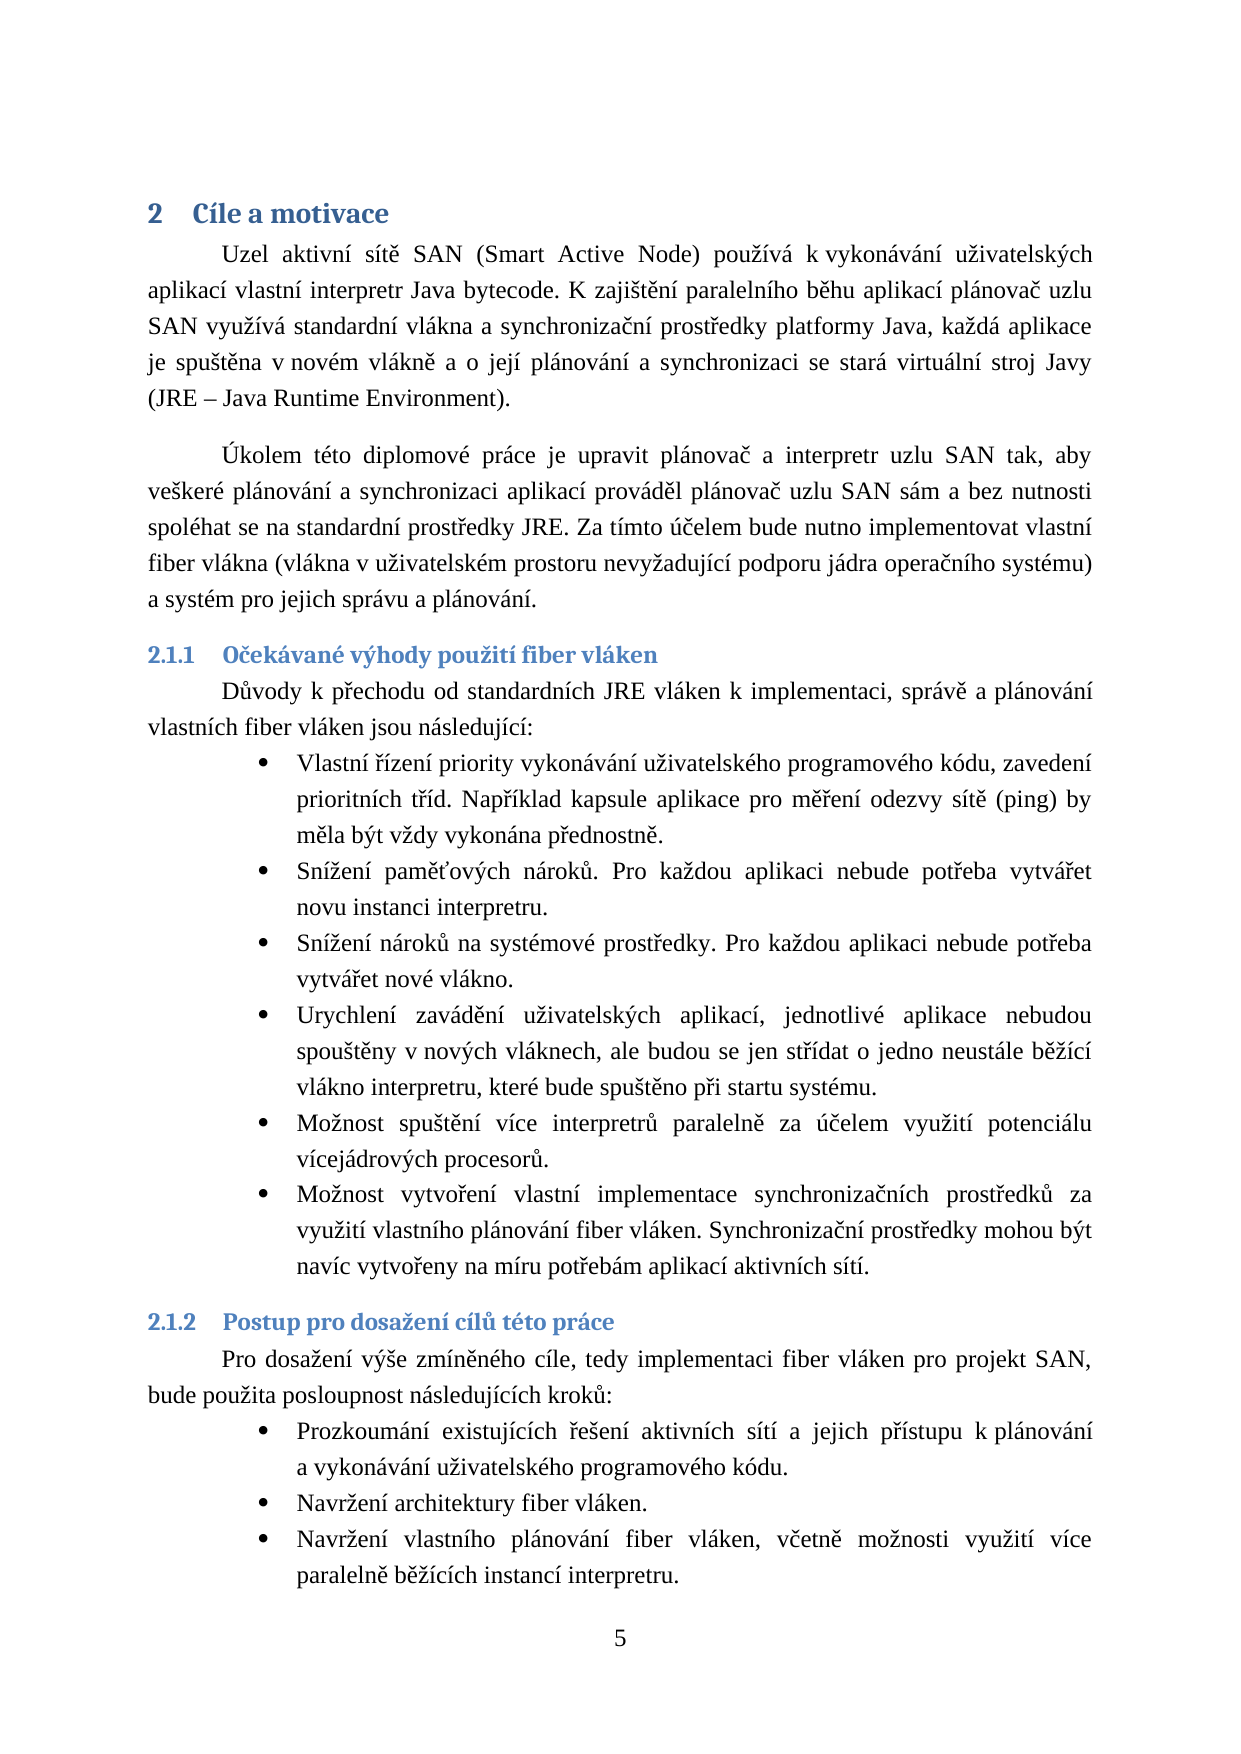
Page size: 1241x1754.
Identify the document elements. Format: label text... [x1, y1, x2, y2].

list Navržení architektury fiber vláken. [259, 1488, 1093, 1517]
text Uzel aktivní sítě SAN (Smart Active Node) používá k vykonávání uživatelských aplikací vlastní interpretr Java bytecode. K zajištění paralelního běhu aplikací plánovač uzlu SAN využívá standardní vlákna a synchronizační prostředky platformy Java, každá aplikace je spuštěna v novém vlákně a o její plánování a synchronizaci se stará virtuální stroj Javy (JRE – Java Runtime Environment). [148, 239, 1093, 412]
subtitle Cíle a motivace [148, 198, 1093, 231]
text Pro dosažení výše zmíněného cíle, tedy implementaci fiber vláken pro projekt SAN, bude použita posloupnost následujících kroků: [148, 1344, 1093, 1409]
list Snížení nároků na systémové prostředky. Pro každou aplikaci nebude potřeba vytvářet nové vlákno. [259, 928, 1093, 993]
list Prozkoumání existujících řešení aktivních sítí a jejich přístupu k plánování a vykonávání uživatelského programového kódu. [259, 1416, 1093, 1481]
subtitle Očekávané výhody použití fiber vláken [148, 641, 1093, 669]
list Navržení vlastního plánování fiber vláken, včetně možnosti využití více paralelně běžících instancí interpretru. [259, 1524, 1093, 1588]
text Úkolem této diplomové práce je upravit plánovač a interpretr uzlu SAN tak, aby veškeré plánování a synchronizaci aplikací prováděl plánovač uzlu SAN sám a bez nutnosti spoléhat se na standardní prostředky JRE. Za tímto účelem bude nutno implementovat vlastní fiber vlákna (vlákna v uživatelském prostoru nevyžadující podporu jádra operačního systému) a systém pro jejich správu a plánování. [148, 440, 1093, 612]
subtitle Postup pro dosažení cílů této práce [148, 1308, 1093, 1337]
list Vlastní řízení priority vykonávání uživatelského programového kódu, zavedení prioritních tříd. Například kapsule aplikace pro měření odezvy sítě (ping) by měla být vždy vykonána přednostně. [259, 748, 1093, 849]
list Snížení paměťových nároků. Pro každou aplikaci nebude potřeba vytvářet novu instanci interpretru. [259, 856, 1093, 921]
list Možnost spuštění více interpretrů paralelně za účelem využití potenciálu vícejádrových procesorů. [259, 1108, 1093, 1172]
list Urychlení zavádění uživatelských aplikací, jednotlivé aplikace nebudou spouštěny v nových vláknech, ale budou se jen střídat o jedno neustále běžící vlákno interpretru, které bude spuštěno při startu systému. [259, 1000, 1093, 1101]
text Důvody k přechodu od standardních JRE vláken k implementaci, správě a plánování vlastních fiber vláken jsou následující: [148, 676, 1093, 741]
list Možnost vytvoření vlastní implementace synchronizačních prostředků za využití vlastního plánování fiber vláken. Synchronizační prostředky mohou být navíc vytvořeny na míru potřebám aplikací aktivních sítí. [259, 1179, 1093, 1280]
